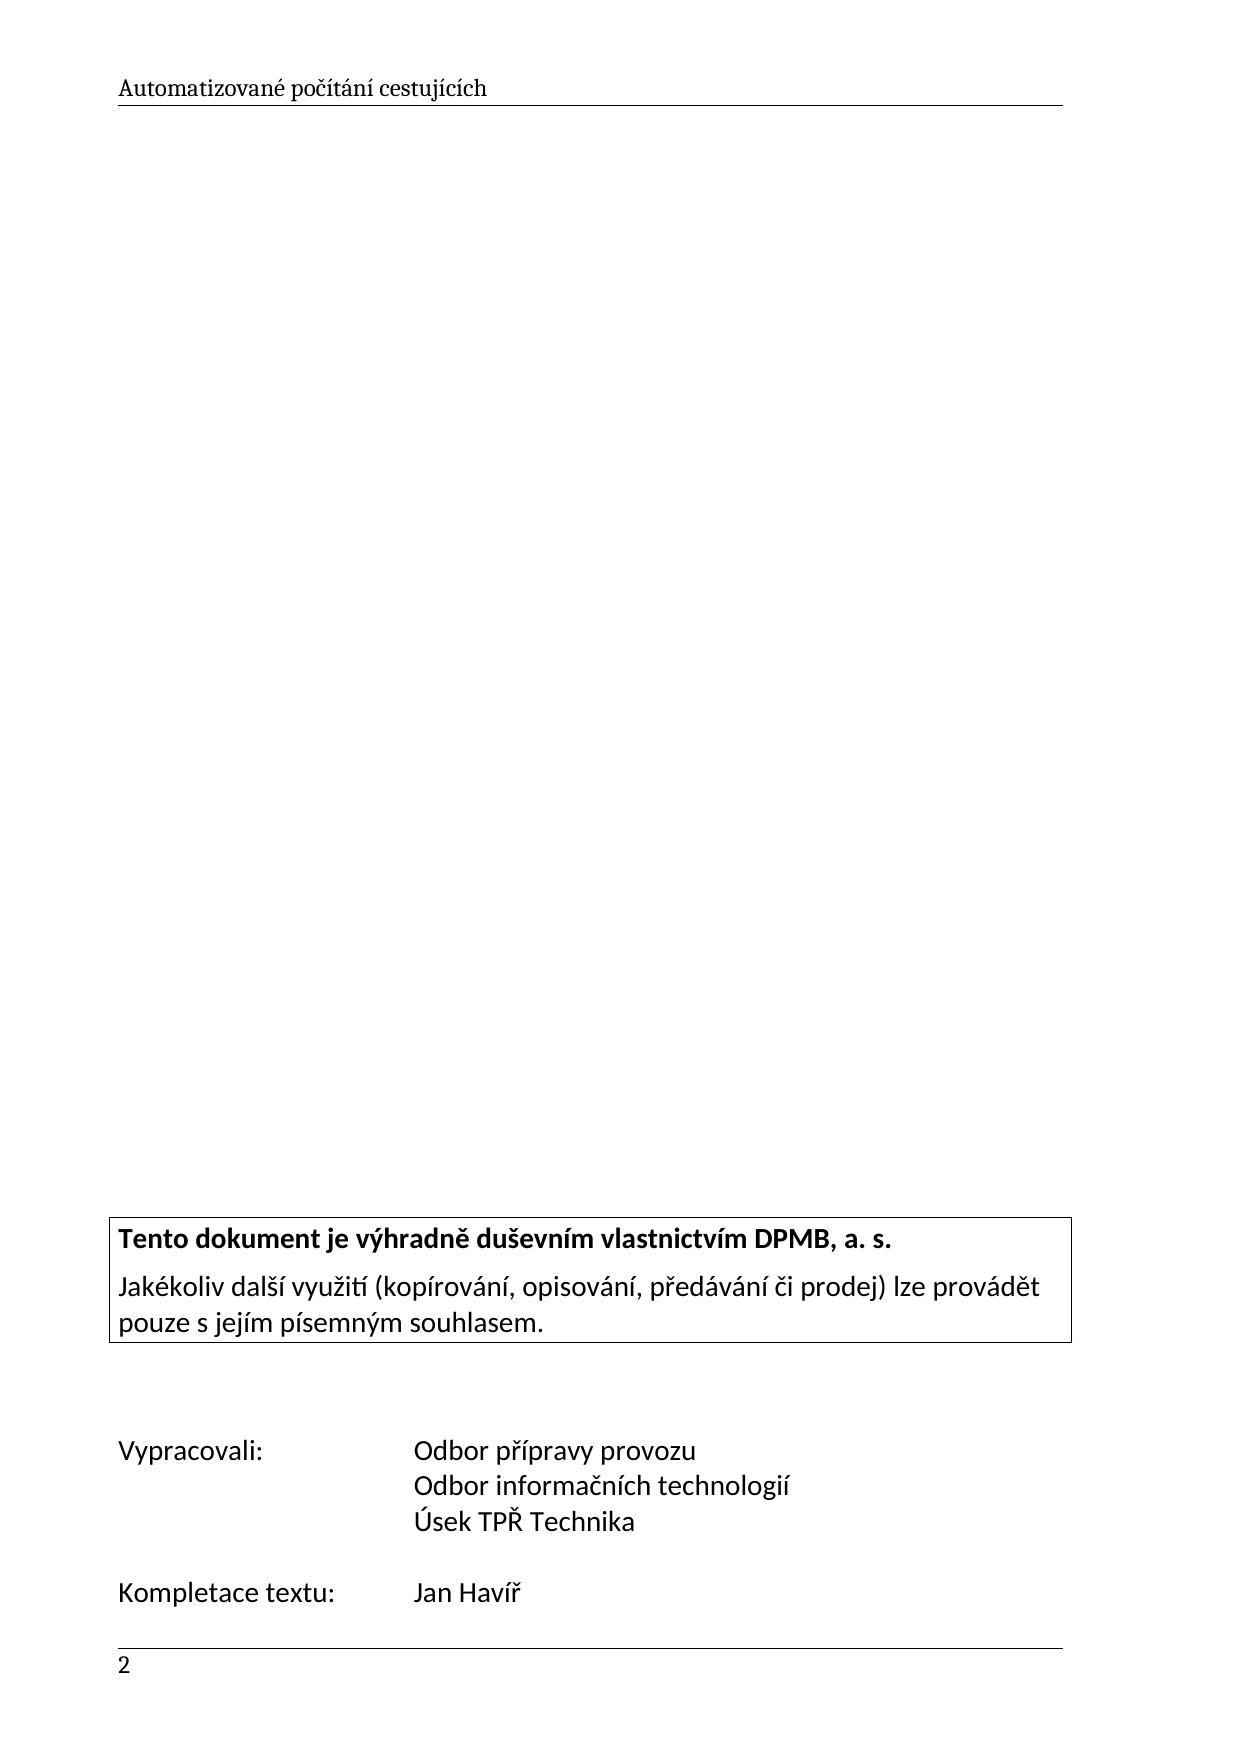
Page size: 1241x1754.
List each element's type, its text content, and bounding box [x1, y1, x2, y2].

text Jakékoliv další využití (kopírování, opisování, předávání či prodej) lze provádět pouze s jejím písemným souhlasem. [110, 1265, 1071, 1342]
text Úsek TPŘ Technika [118, 1503, 1063, 1538]
text Kompletace textu: Jan Havíř [118, 1574, 1063, 1610]
text Odbor informačních technologií [118, 1467, 1063, 1503]
text Tento dokument je výhradně duševním vlastnictvím DPMB, a. s. [110, 1218, 1071, 1256]
text Vypracovali: Odbor přípravy provozu [118, 1432, 1063, 1467]
